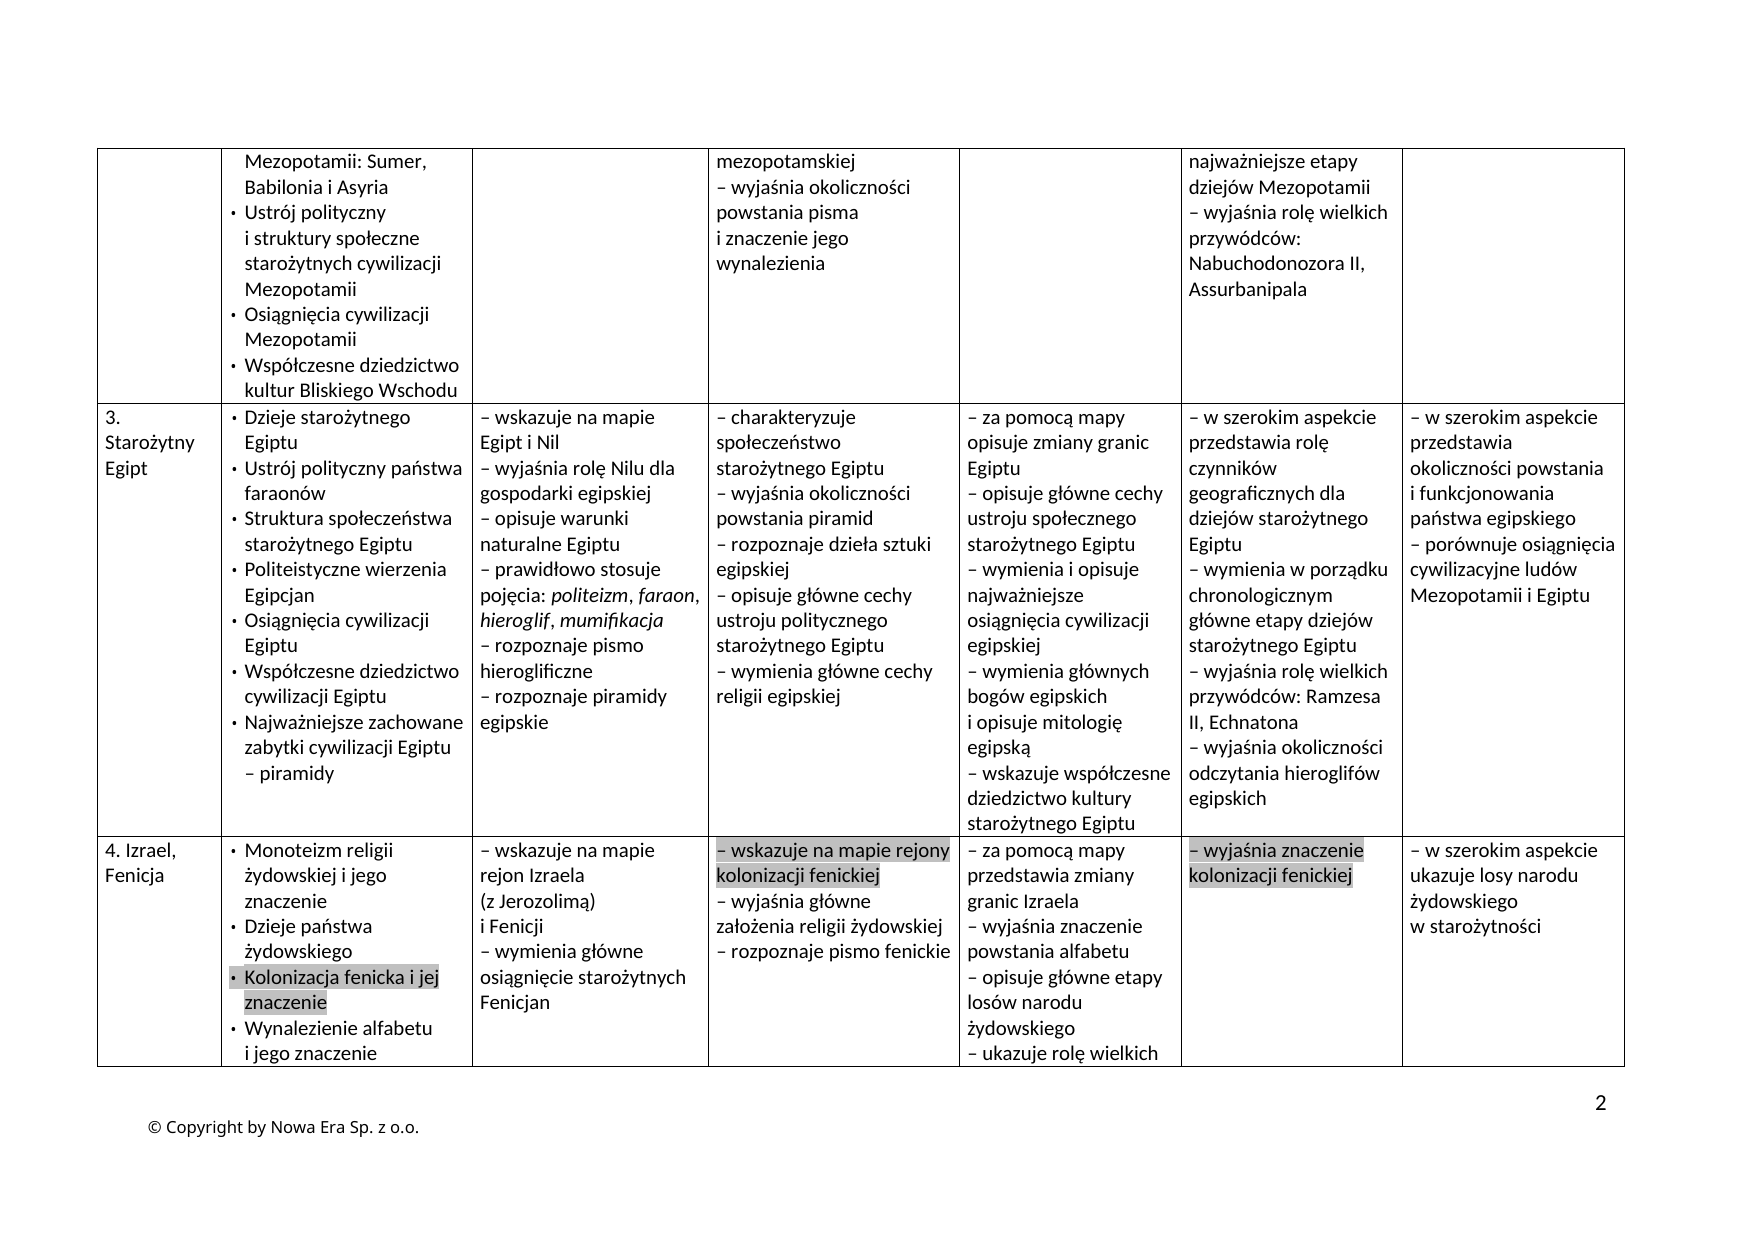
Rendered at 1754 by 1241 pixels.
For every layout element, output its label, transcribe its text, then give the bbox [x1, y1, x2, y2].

table_cell – w szerokim aspekcie przedstawia rolę czynników geograficznych dla dziejów starożytnego Egiptu – wymienia w porządku chronologicznym główne etapy dziejów starożytnego Egiptu – wyjaśnia rolę wielkich przywódców: Ramzesa II, Echnatona – wyjaśnia okoliczności odczytania hieroglifów egipskich [1182, 404, 1402, 836]
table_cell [222, 149, 472, 403]
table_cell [1182, 837, 1402, 1066]
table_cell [473, 149, 708, 403]
table_cell – za pomocą mapy opisuje zmiany granic Egiptu – opisuje główne cechy ustroju społecznego starożytnego Egiptu – wymienia i opisuje najważniejsze osiągnięcia cywilizacji egipskiej – wymienia głównych bogów egipskich i opisuje mitologię egipską – wskazuje współczesne dziedzictwo kultury starożytnego Egiptu [960, 404, 1181, 836]
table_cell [960, 837, 1181, 1066]
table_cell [709, 149, 959, 403]
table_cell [98, 149, 221, 403]
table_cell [1182, 149, 1402, 403]
table_cell – w szerokim aspekcie przedstawia okoliczności powstania i funkcjonowania państwa egipskiego – porównuje osiągnięcia cywilizacyjne ludów Mezopotamii i Egiptu [1403, 404, 1624, 836]
table_cell – wskazuje na mapie Egipt i Nil – wyjaśnia rolę Nilu dla gospodarki egipskiej – opisuje warunki naturalne Egiptu – prawidłowo stosuje pojęcia: politeizm, faraon, hieroglif, mumifikacja – rozpoznaje pismo hieroglificzne – rozpoznaje piramidy egipskie [473, 404, 708, 836]
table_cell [222, 837, 472, 1066]
table_cell Dzieje starożytnego Egiptu Ustrój polityczny państwa faraonów Struktura społeczeństwa starożytnego Egiptu Politeistyczne wierzenia Egipcjan Osiągnięcia cywilizacji Egiptu Współczesne dziedzictwo cywilizacji Egiptu Najważniejsze zachowane zabytki cywilizacji Egiptu – piramidy [222, 404, 472, 836]
table_cell 4. Izrael, Fenicja [98, 837, 221, 1066]
table_cell – charakteryzuje społeczeństwo starożytnego Egiptu – wyjaśnia okoliczności powstania piramid – rozpoznaje dzieła sztuki egipskiej – opisuje główne cechy ustroju politycznego starożytnego Egiptu – wymienia główne cechy religii egipskiej [709, 404, 959, 836]
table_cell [1403, 837, 1624, 1066]
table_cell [709, 837, 959, 1066]
table_cell 3. Starożytny Egipt [98, 404, 221, 836]
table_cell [473, 837, 708, 1066]
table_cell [960, 149, 1181, 403]
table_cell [1403, 149, 1624, 403]
